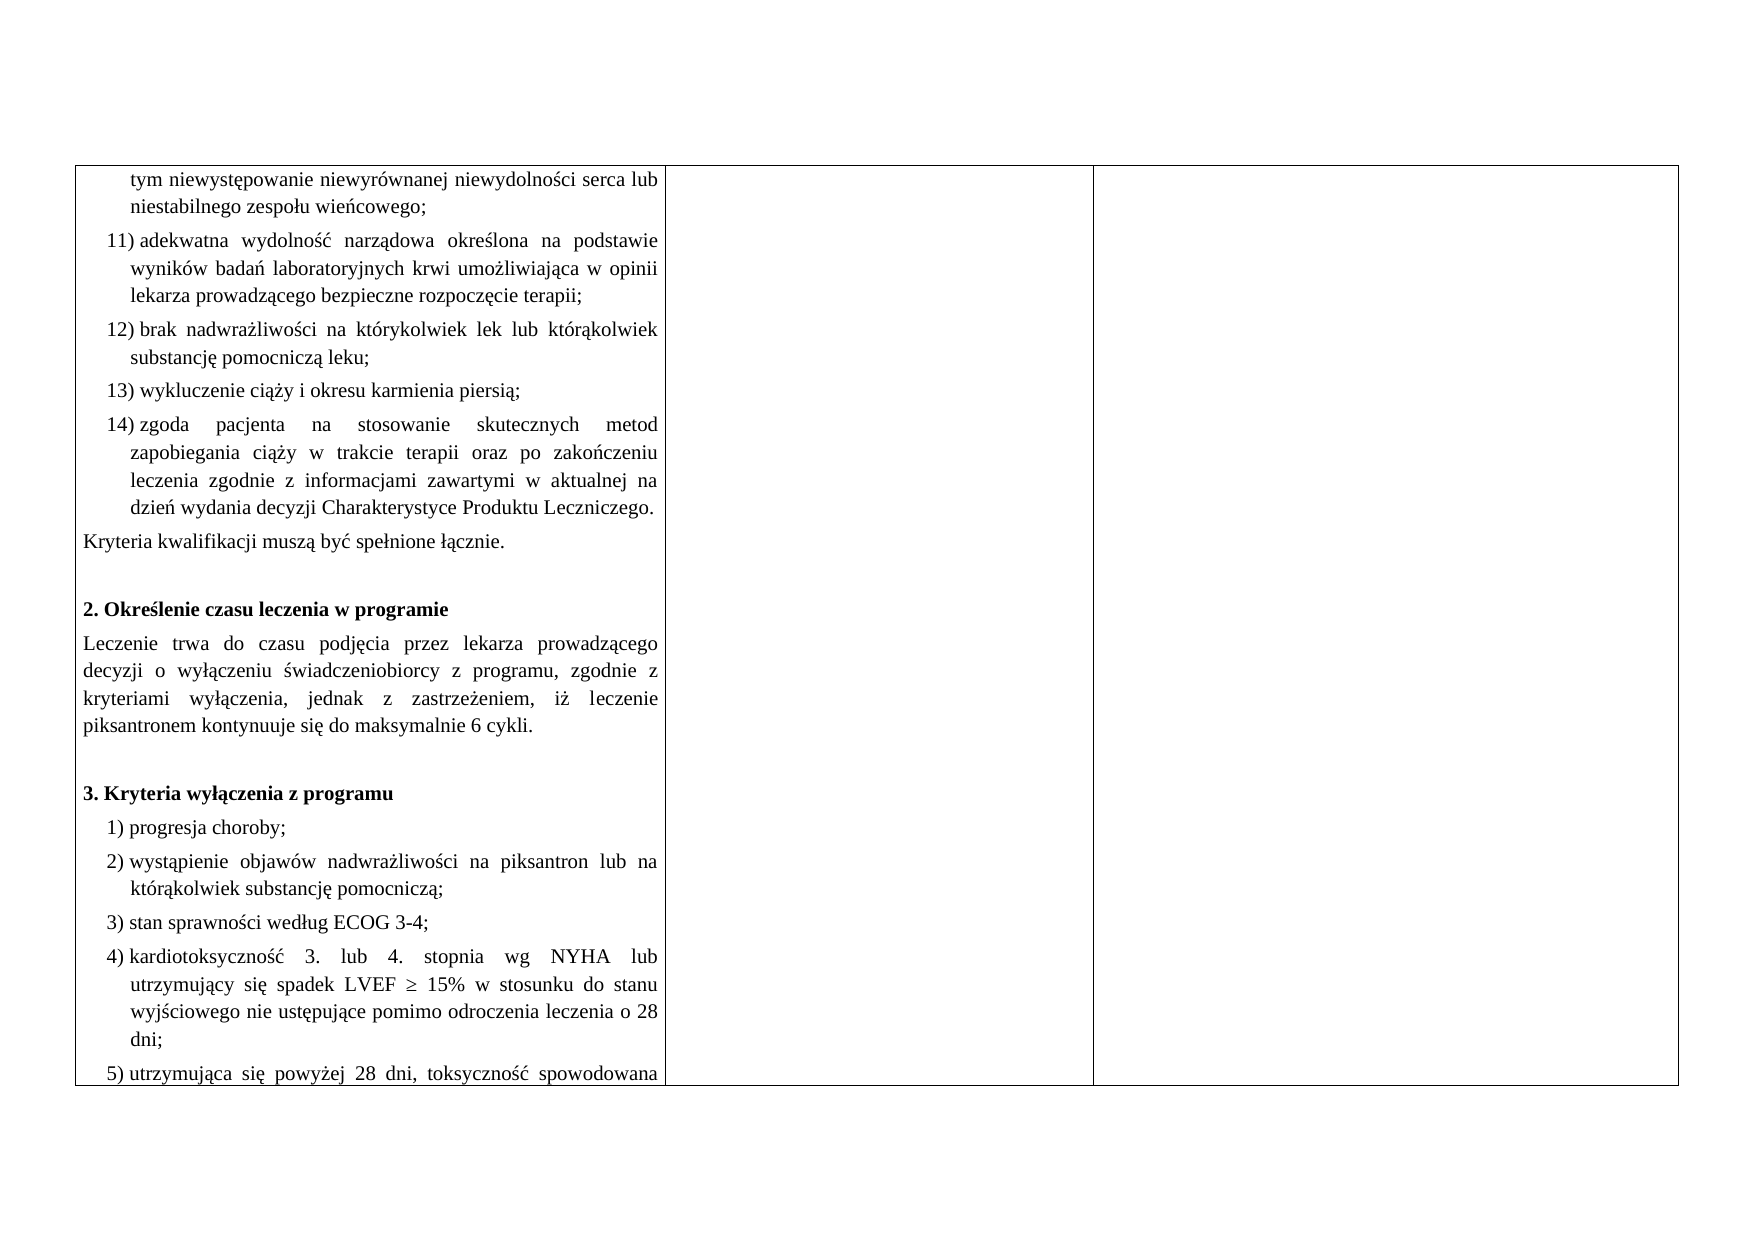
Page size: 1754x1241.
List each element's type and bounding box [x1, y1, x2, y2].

table_cell [666, 166, 1093, 1085]
table_cell [76, 166, 665, 1085]
table_cell [1094, 166, 1678, 1085]
